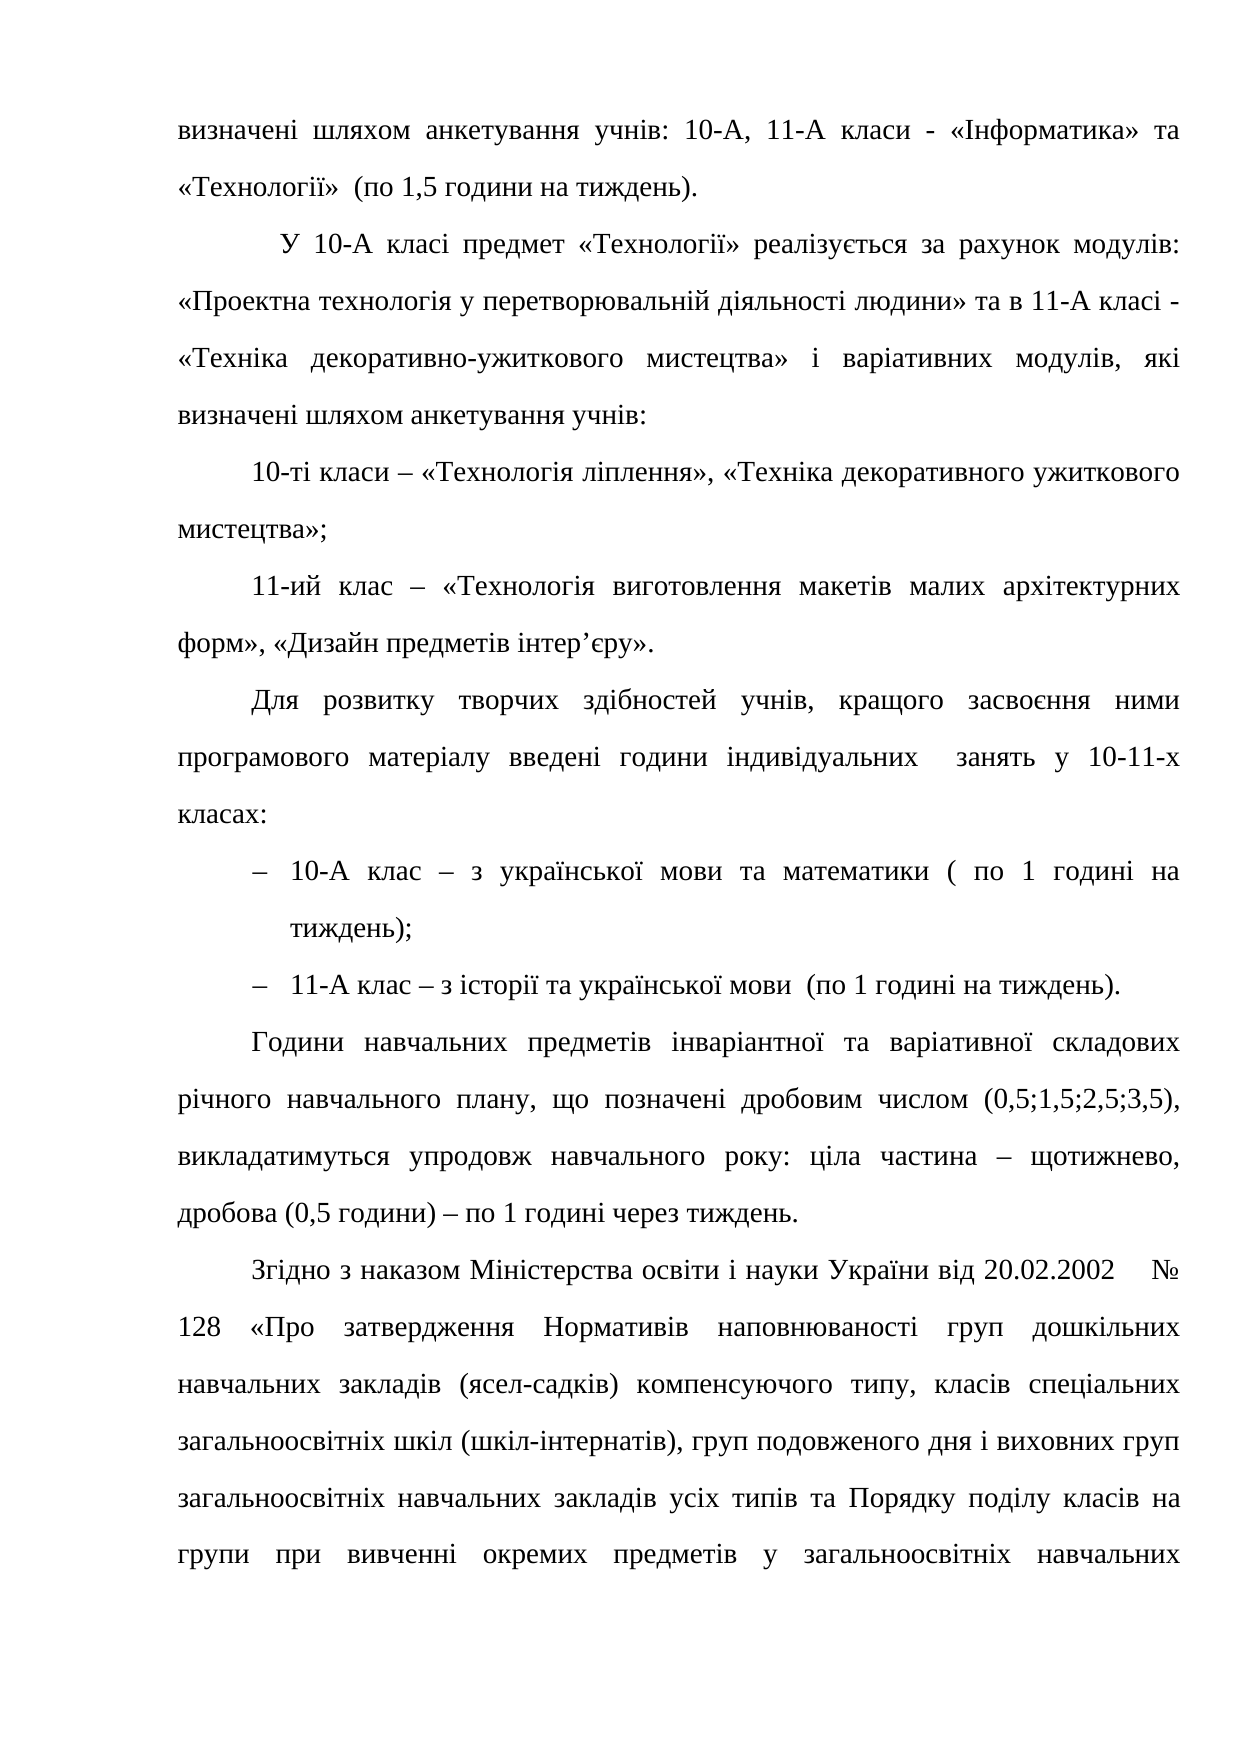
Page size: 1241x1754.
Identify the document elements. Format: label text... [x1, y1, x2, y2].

text 10-ті класи – «Технологія ліплення», «Техніка декоративного ужиткового мистецтва»; [177, 454, 1181, 544]
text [177, 112, 1181, 203]
text 11-ий клас – «Технологія виготовлення макетів малих архітектурних форм», «Дизайн предметів інтер’єру». [177, 568, 1181, 658]
list 10-А клас – з української мови та математики ( по 1 годині на тиждень); [252, 853, 1181, 943]
list 11-А клас – з історії та української мови (по 1 годині на тиждень). [252, 967, 1181, 1000]
text У 10-А класі предмет «Технології» реалізується за рахунок модулів: «Проектна технологія у перетворювальній діяльності людини» та в 11-А класі - «Техніка декоративно-ужиткового мистецтва» і варіативних модулів, які визначені шляхом анкетування учнів: [177, 226, 1181, 431]
text Години навчальних предметів інваріантної та варіативної складових річного навчального плану, що позначені дробовим числом (0,5;1,5;2,5;3,5), викладатимуться упродовж навчального року: ціла частина – щотижнево, дробова (0,5 години) – по 1 годині через тиждень. [177, 1024, 1181, 1228]
text Для розвитку творчих здібностей учнів, кращого засвоєння ними програмового матеріалу введені години індивідуальних занять у 10-11-х класах: [177, 682, 1181, 829]
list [177, 1252, 1181, 1570]
